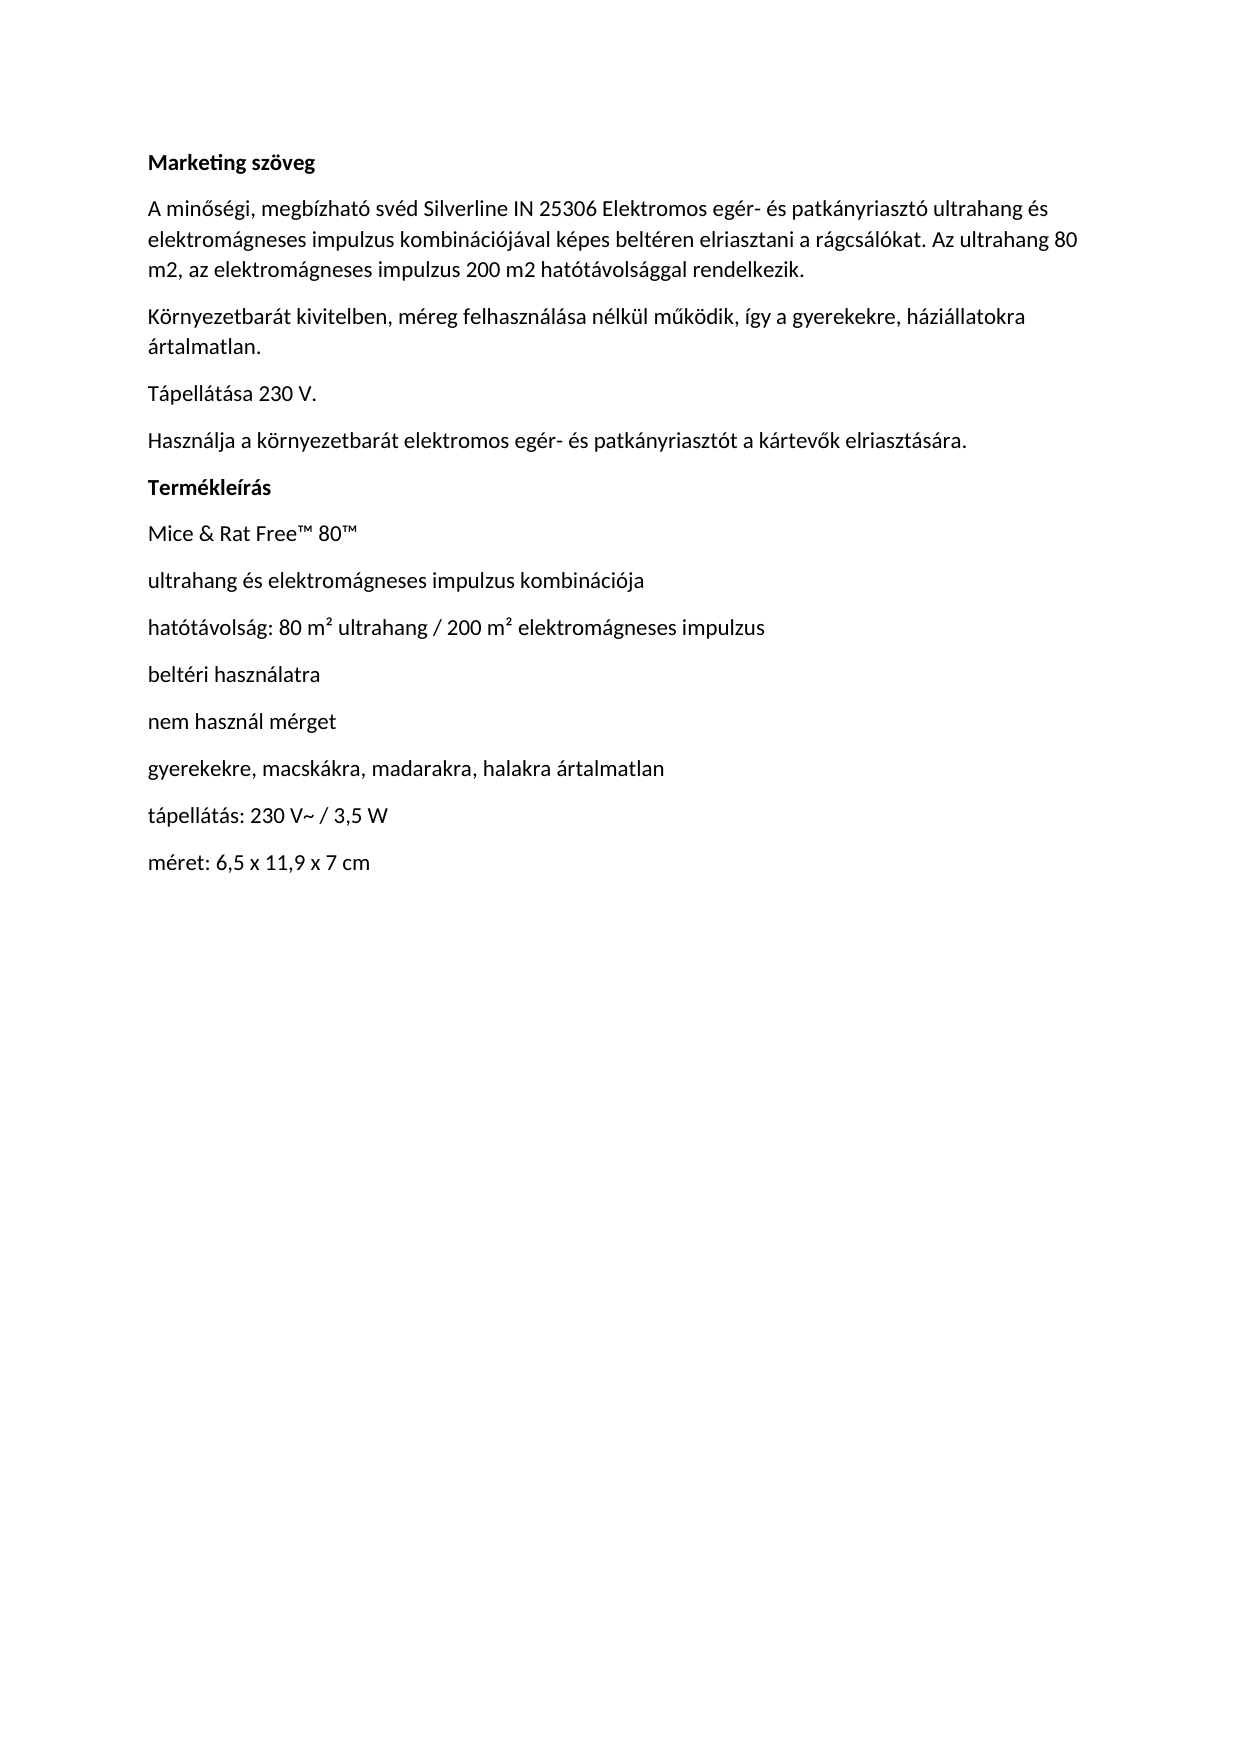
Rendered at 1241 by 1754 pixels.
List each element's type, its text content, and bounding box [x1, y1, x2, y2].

text Tápellátása 230 V. [148, 379, 1093, 407]
text tápellátás: 230 V~ / 3,5 W [148, 801, 1093, 829]
text A minőségi, megbízható svéd Silverline IN 25306 Elektromos egér- és patkányriasztó ultrahang és elektromágneses impulzus kombinációjával képes beltéren elriasztani a rágcsálókat. Az ultrahang 80 m2, az elektromágneses impulzus 200 m2 hatótávolsággal rendelkezik. [148, 194, 1093, 283]
text nem használ mérget [148, 707, 1093, 735]
text gyerekekre, macskákra, madarakra, halakra ártalmatlan [148, 754, 1093, 782]
text beltéri használatra [148, 660, 1093, 688]
text Marketing szöveg [148, 148, 1093, 176]
text Termékleírás [148, 473, 1093, 501]
text hatótávolság: 80 m² ultrahang / 200 m² elektromágneses impulzus [148, 613, 1093, 641]
text méret: 6,5 x 11,9 x 7 cm [148, 848, 1093, 876]
text Környezetbarát kivitelben, méreg felhasználása nélkül működik, így a gyerekekre, háziállatokra ártalmatlan. [148, 302, 1093, 360]
text ultrahang és elektromágneses impulzus kombinációja [148, 566, 1093, 594]
text Mice & Rat Free™ 80™ [148, 519, 1093, 547]
text Használja a környezetbarát elektromos egér- és patkányriasztót a kártevők elriasztására. [148, 426, 1093, 454]
